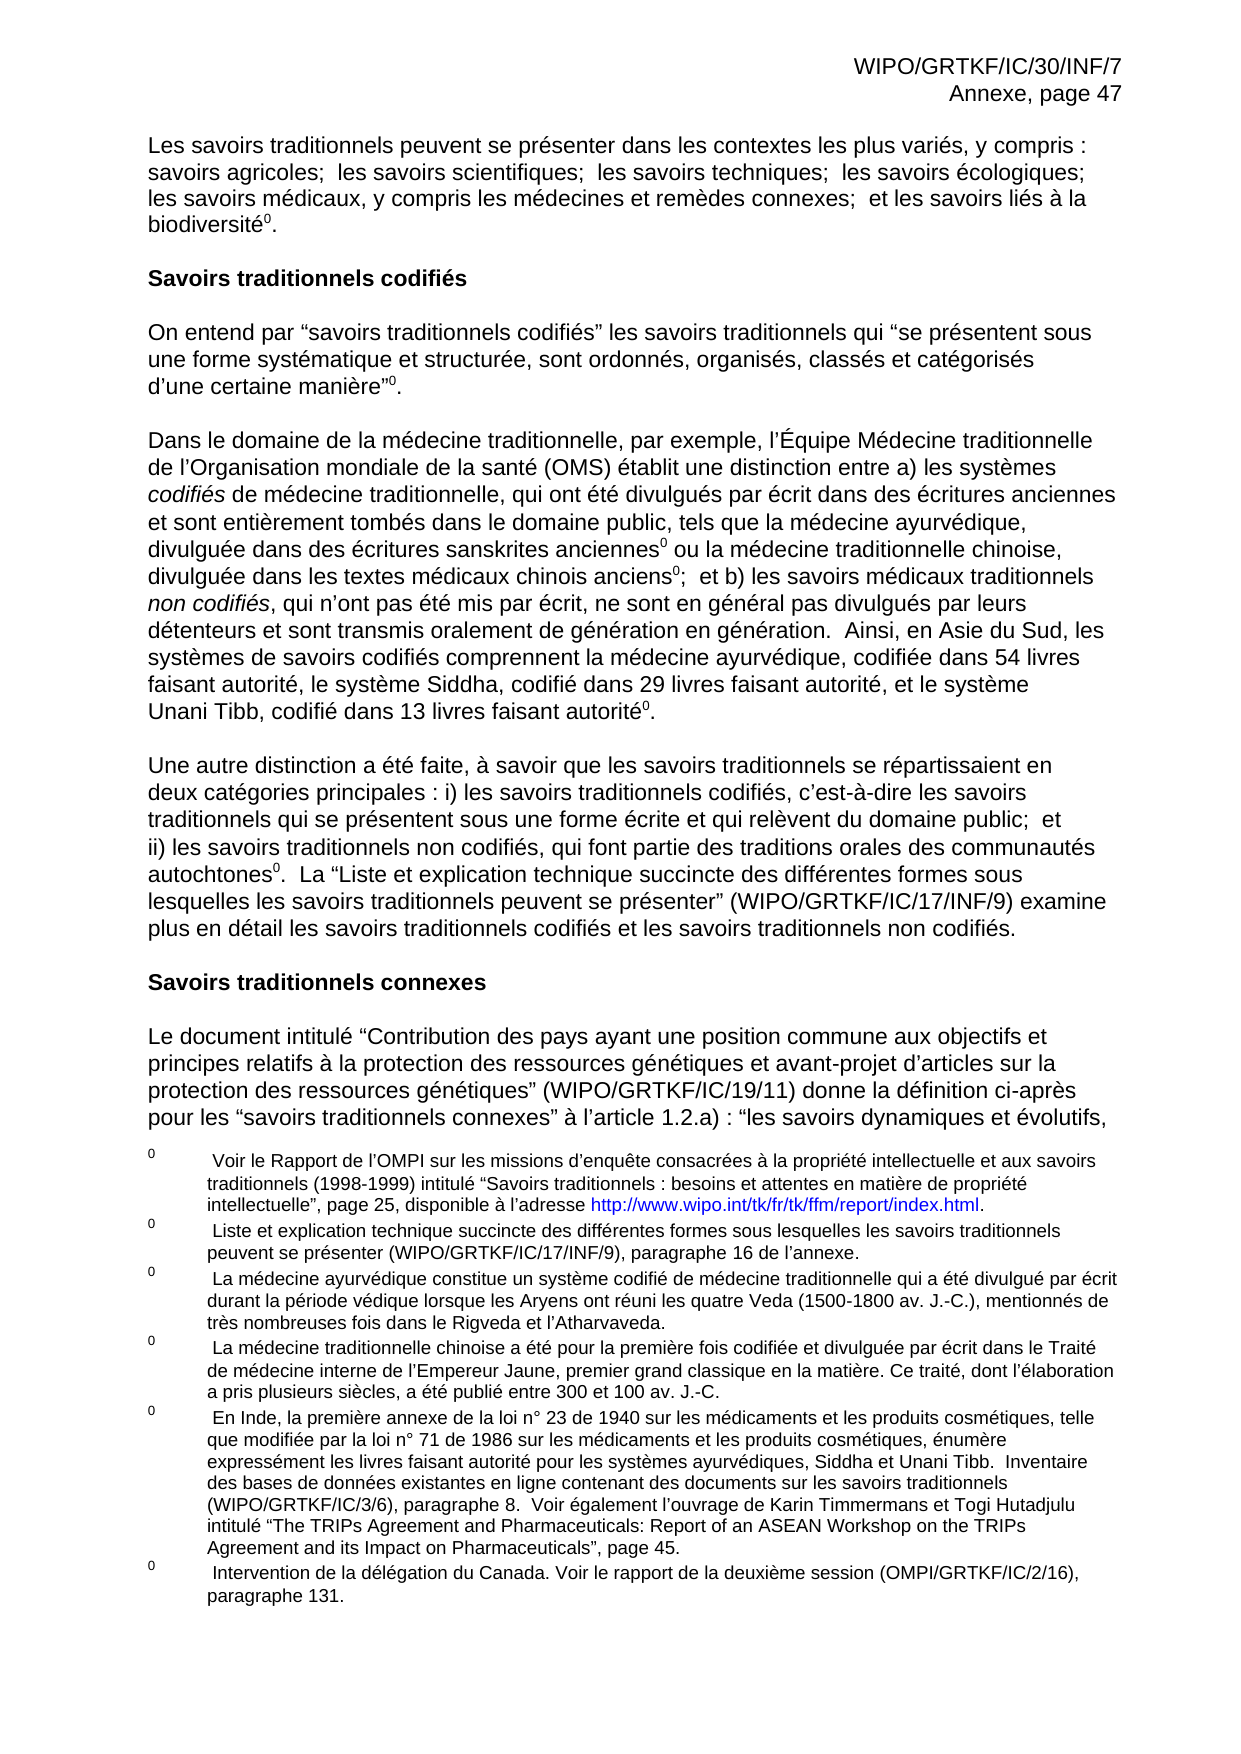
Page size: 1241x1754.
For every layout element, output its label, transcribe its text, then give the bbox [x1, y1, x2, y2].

subtitle Savoirs traditionnels codifiés [148, 264, 1122, 291]
text Dans le domaine de la médecine traditionnelle, par exemple, l’Équipe Médecine traditionnelle de l’Organisation mondiale de la santé (OMS) établit une distinction entre a) les systèmes codifiés de médecine traditionnelle, qui ont été divulgués par écrit dans des écritures anciennes et sont entièrement tombés dans le domaine public, tels que la médecine ayurvédique, divulguée dans des écritures sanskrites anciennes ou la médecine traditionnelle chinoise, divulguée dans les textes médicaux chinois anciens; et b) les savoirs médicaux traditionnels non codifiés, qui n’ont pas été mis par écrit, ne sont en général pas divulgués par leurs détenteurs et sont transmis oralement de génération en génération. Ainsi, en Asie du Sud, les systèmes de savoirs codifiés comprennent la médecine ayurvédique, codifiée dans 54 livres faisant autorité, le système Siddha, codifié dans 29 livres faisant autorité, et le système Unani Tibb, codifié dans 13 livres faisant autorité. [148, 426, 1122, 724]
text Une autre distinction a été faite, à savoir que les savoirs traditionnels se répartissaient en deux catégories principales : i) les savoirs traditionnels codifiés, c’est-à-dire les savoirs traditionnels qui se présentent sous une forme écrite et qui relèvent du domaine public; et ii) les savoirs traditionnels non codifiés, qui font partie des traditions orales des communautés autochtones. La “Liste et explication technique succincte des différentes formes sous lesquelles les savoirs traditionnels peuvent se présenter” (WIPO/GRTKF/IC/17/INF/9) examine plus en détail les savoirs traditionnels codifiés et les savoirs traditionnels non codifiés. [148, 751, 1122, 941]
text On entend par “savoirs traditionnels codifiés” les savoirs traditionnels qui “se présentent sous une forme systématique et structurée, sont ordonnés, organisés, classés et catégorisés d’une certaine manière”. [148, 318, 1122, 399]
text Le document intitulé “Contribution des pays ayant une position commune aux objectifs et principes relatifs à la protection des ressources génétiques et avant-projet d’articles sur la protection des ressources génétiques” (WIPO/GRTKF/IC/19/11) donne la définition ci-après pour les “savoirs traditionnels connexes” à l’article 1.2.a) : “les savoirs dynamiques et évolutifs, générés dans un contexte traditionnel, collectivement préservés et transmis de génération en génération et qui comprennent notamment le savoir-faire, les techniques, les innovations, les pratiques et l’apprentissage, qui subsistent dans les ressources génétiques”. [148, 1022, 1122, 1131]
text Les savoirs traditionnels peuvent se présenter dans les contextes les plus variés, y compris : savoirs agricoles; les savoirs scientifiques; les savoirs techniques; les savoirs écologiques; les savoirs médicaux, y compris les médecines et remèdes connexes; et les savoirs liés à la biodiversité. [148, 132, 1122, 238]
subtitle Savoirs traditionnels connexes [148, 968, 1122, 995]
